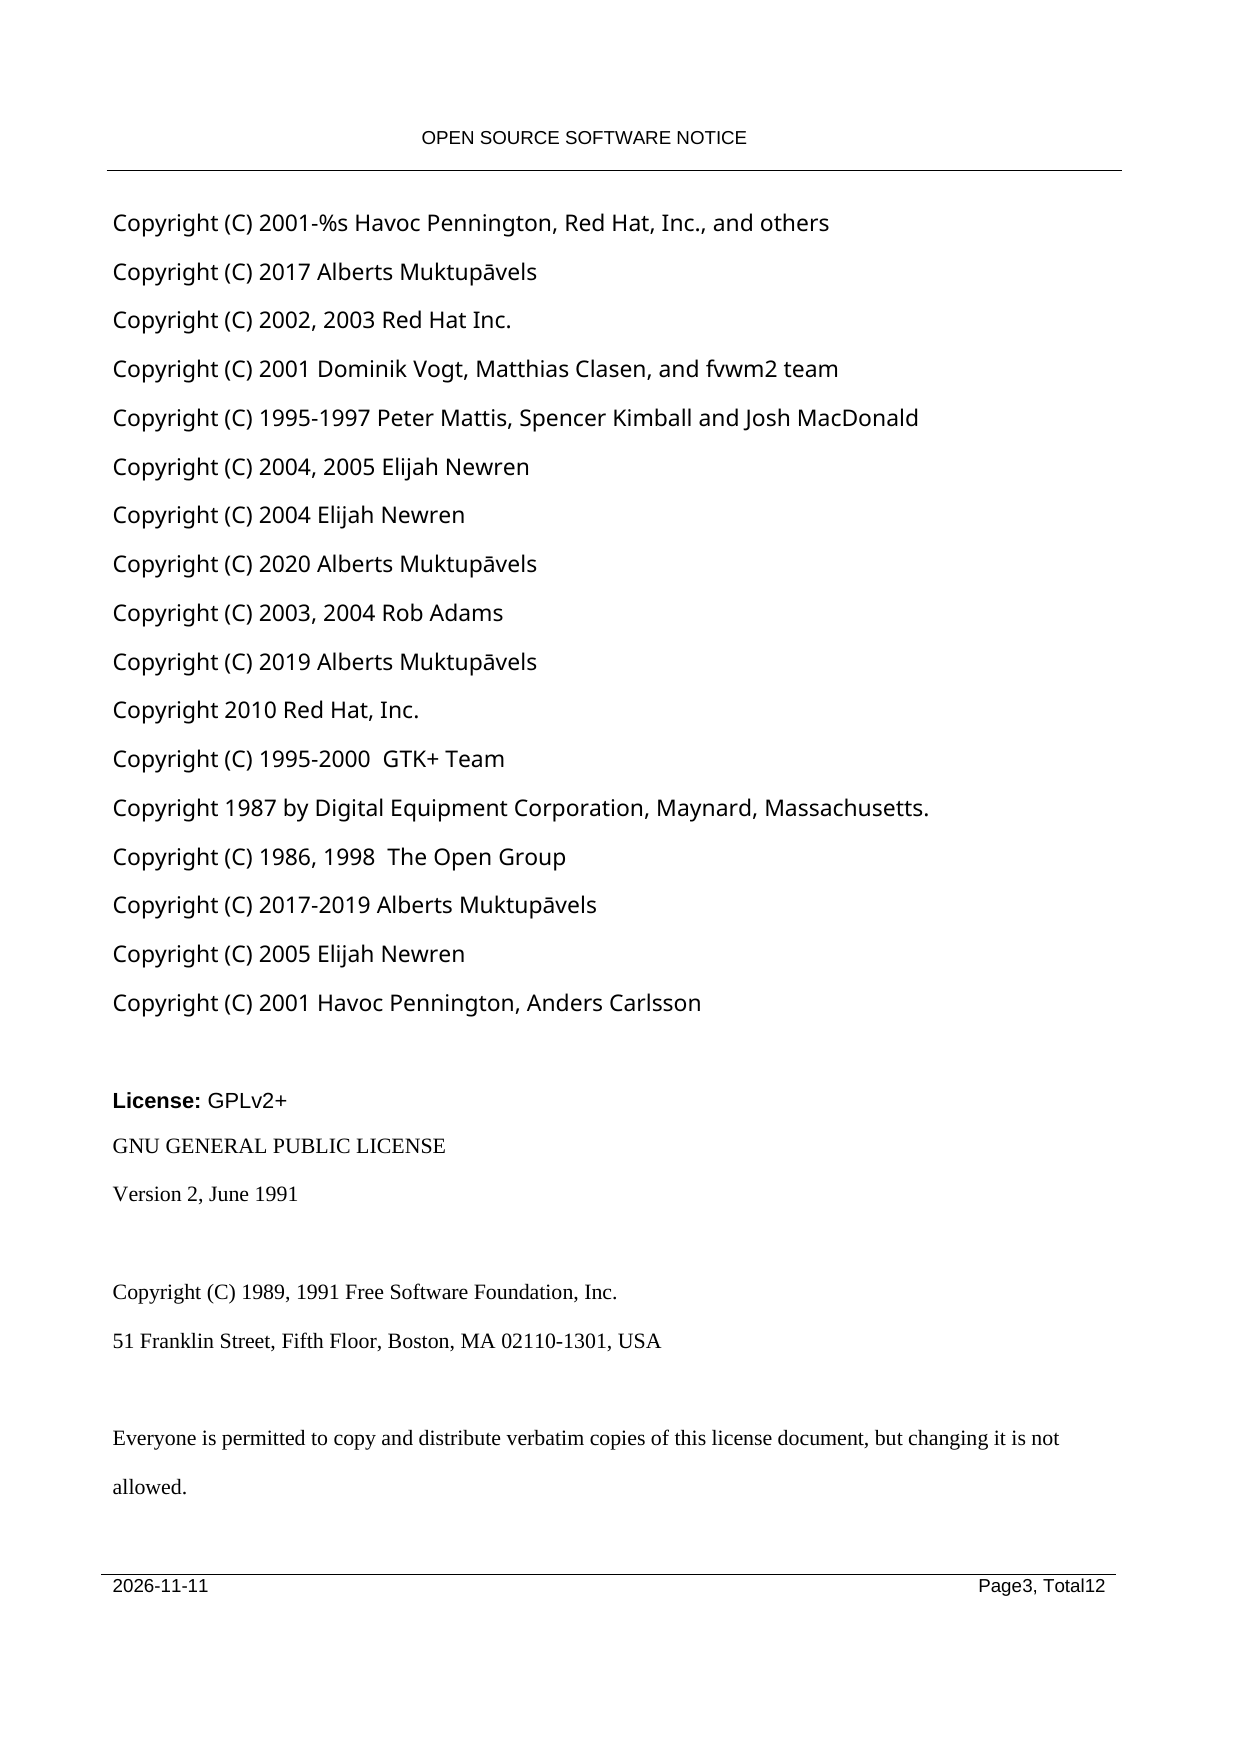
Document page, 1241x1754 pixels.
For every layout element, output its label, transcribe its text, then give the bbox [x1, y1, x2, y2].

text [112, 206, 1128, 1068]
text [112, 1129, 1128, 1503]
text License: GPLv2+ [112, 1084, 1128, 1116]
